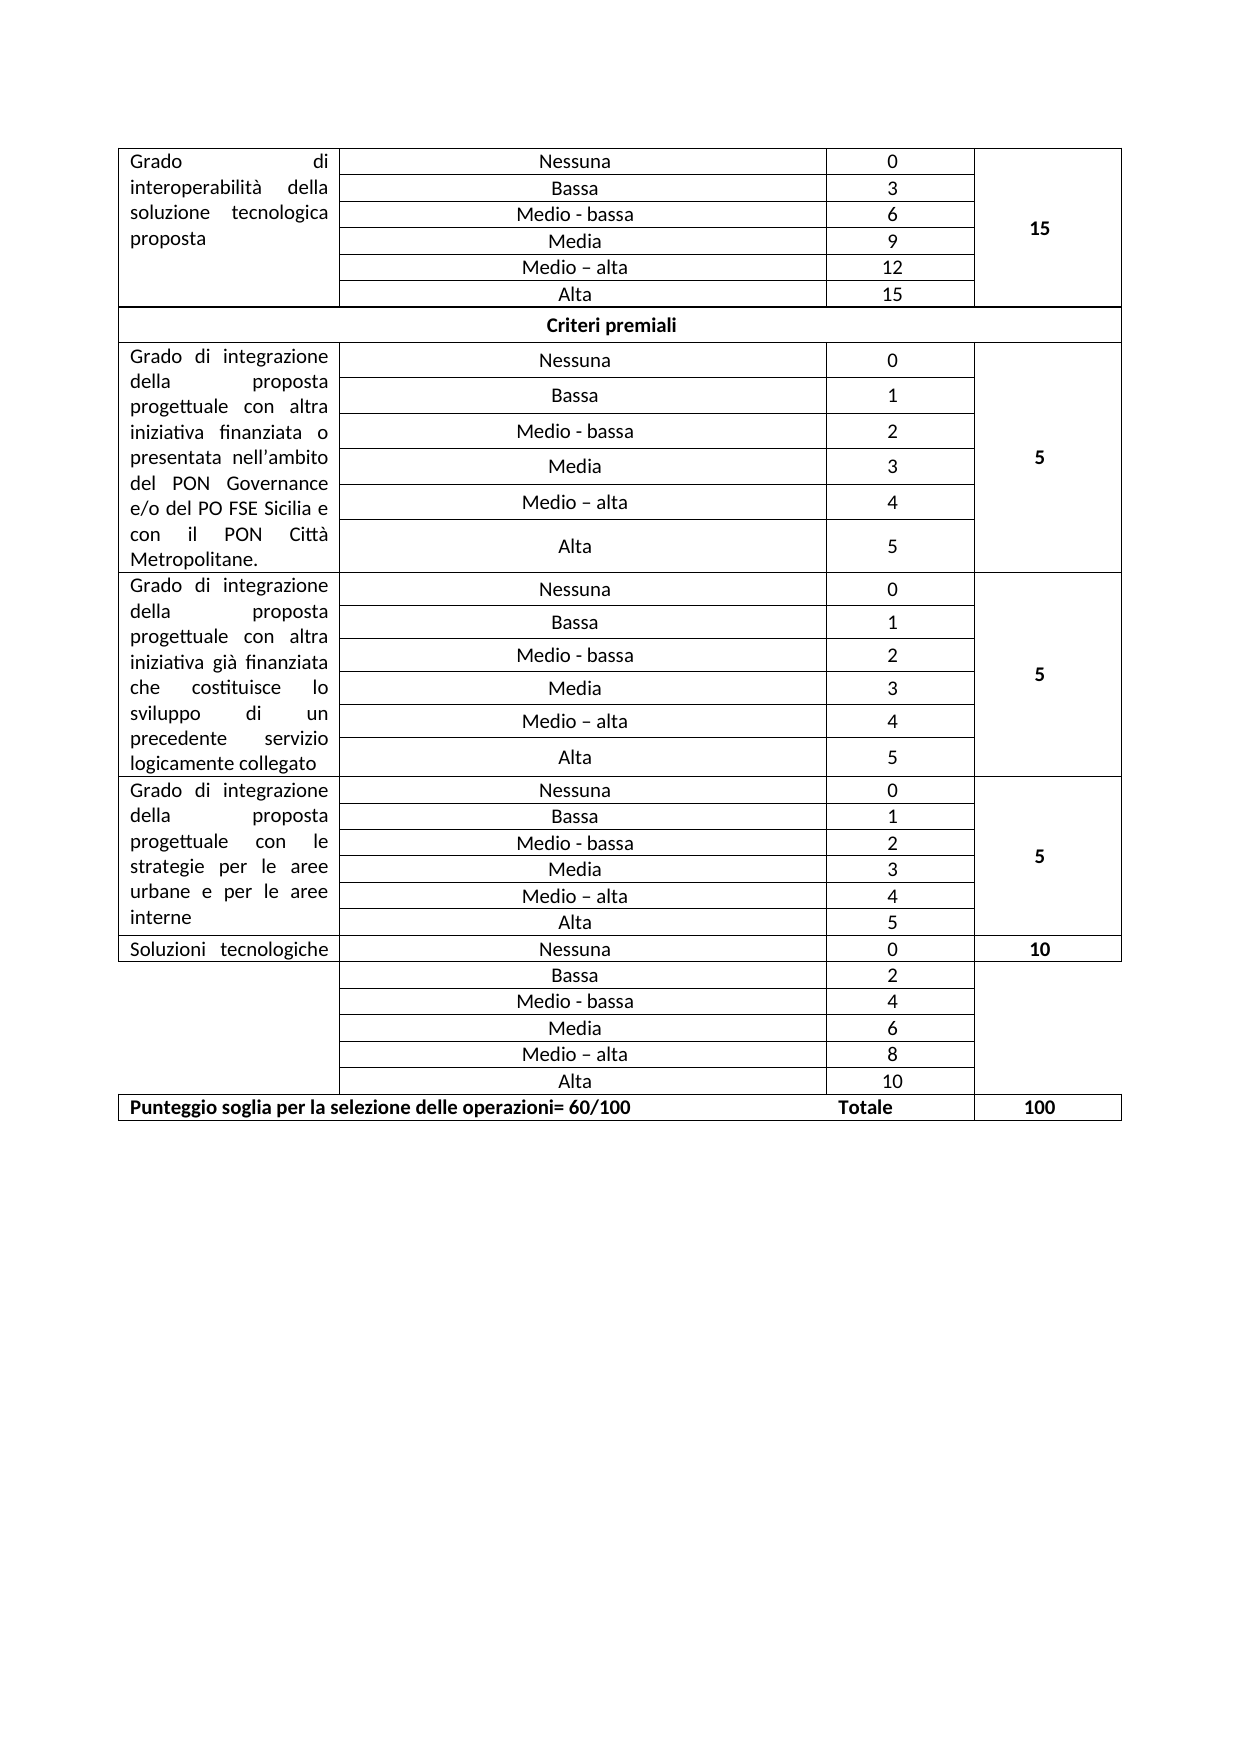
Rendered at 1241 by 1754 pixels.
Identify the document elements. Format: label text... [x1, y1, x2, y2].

table_cell 6 [827, 202, 974, 227]
table_cell Medio - bassa [340, 414, 826, 448]
table_cell Alta [340, 738, 826, 776]
table_cell Nessuna [340, 149, 826, 174]
table_cell 1 [827, 606, 974, 638]
table_cell 10 [827, 1068, 974, 1093]
table_cell Grado di integrazione della proposta progettuale con le strategie per le aree urbane e per le aree interne [119, 777, 339, 935]
table_cell Grado di integrazione della proposta progettuale con altra iniziativa finanziata o presentata nell’ambito del PON Governance e/o del PO FSE Sicilia e con il PON Città Metropolitane. [119, 343, 339, 572]
table_cell 5 [975, 573, 1121, 776]
table_cell Medio – alta [340, 485, 826, 519]
table_cell 0 [827, 777, 974, 802]
table_cell Nessuna [340, 777, 826, 802]
table_cell Media [340, 1015, 826, 1041]
table_cell 3 [827, 175, 974, 201]
table_cell 1 [827, 804, 974, 829]
table_cell 5 [827, 909, 974, 935]
table_cell 0 [827, 343, 974, 377]
table_cell 8 [827, 1042, 974, 1067]
table_cell Medio - bassa [340, 639, 826, 671]
table_cell Punteggio soglia per la selezione delle operazioni= 60/100 [119, 1095, 827, 1120]
table_cell Alta [340, 520, 826, 572]
table_cell 6 [827, 1015, 974, 1041]
table_cell 3 [827, 672, 974, 704]
table_cell 1 [827, 378, 974, 413]
table_cell 2 [827, 639, 974, 671]
table_cell Alta [340, 1068, 826, 1093]
table_cell Nessuna [340, 573, 826, 604]
table_cell 3 [827, 856, 974, 882]
table_cell 15 [827, 281, 974, 306]
table_cell Media [340, 856, 826, 882]
table_cell 5 [827, 738, 974, 776]
table_cell 10 [975, 936, 1121, 961]
table_cell Nessuna [340, 343, 826, 377]
table_cell Nessuna [340, 936, 826, 961]
table_cell 2 [827, 962, 974, 988]
table_cell 12 [827, 255, 974, 280]
table_cell Medio – alta [340, 1042, 826, 1067]
table_cell Totale [827, 1095, 974, 1120]
table_cell Bassa [340, 175, 826, 201]
table_cell 9 [827, 228, 974, 253]
table_cell 0 [827, 936, 974, 961]
table_cell 15 [975, 149, 1121, 306]
table_cell Alta [340, 281, 826, 306]
table_cell Medio - bassa [340, 989, 826, 1014]
table_cell 5 [975, 777, 1121, 935]
table_cell 4 [827, 989, 974, 1014]
table_cell 4 [827, 705, 974, 737]
table_cell Bassa [340, 378, 826, 413]
table_cell 0 [827, 573, 974, 604]
table_cell Criteri premiali [119, 308, 1121, 342]
table_cell 4 [827, 485, 974, 519]
table_cell 5 [975, 343, 1121, 572]
table_cell Media [340, 228, 826, 253]
table_cell Media [340, 672, 826, 704]
table_cell Media [340, 449, 826, 483]
table_cell Medio – alta [340, 883, 826, 908]
table_cell Bassa [340, 962, 826, 988]
table_cell Medio - bassa [340, 202, 826, 227]
table_cell Grado di interoperabilità della soluzione tecnologica proposta [119, 149, 339, 306]
table_cell Medio – alta [340, 255, 826, 280]
table_cell Soluzioni tecnologiche a servizio di presidi di legalità, pubblica sicurezza e sanità [119, 936, 339, 961]
table_cell Alta [340, 909, 826, 935]
table_cell Bassa [340, 804, 826, 829]
table_cell 3 [827, 449, 974, 483]
table_cell 4 [827, 883, 974, 908]
table_cell 5 [827, 520, 974, 572]
table_cell 0 [827, 149, 974, 174]
table_cell Grado di integrazione della proposta progettuale con altra iniziativa già finanziata che costituisce lo sviluppo di un precedente servizio logicamente collegato [119, 573, 339, 776]
table_cell 100 [975, 1095, 1121, 1120]
table_cell Medio - bassa [340, 830, 826, 855]
table_cell 2 [827, 830, 974, 855]
table_cell Medio – alta [340, 705, 826, 737]
table_cell 2 [827, 414, 974, 448]
table_cell Bassa [340, 606, 826, 638]
